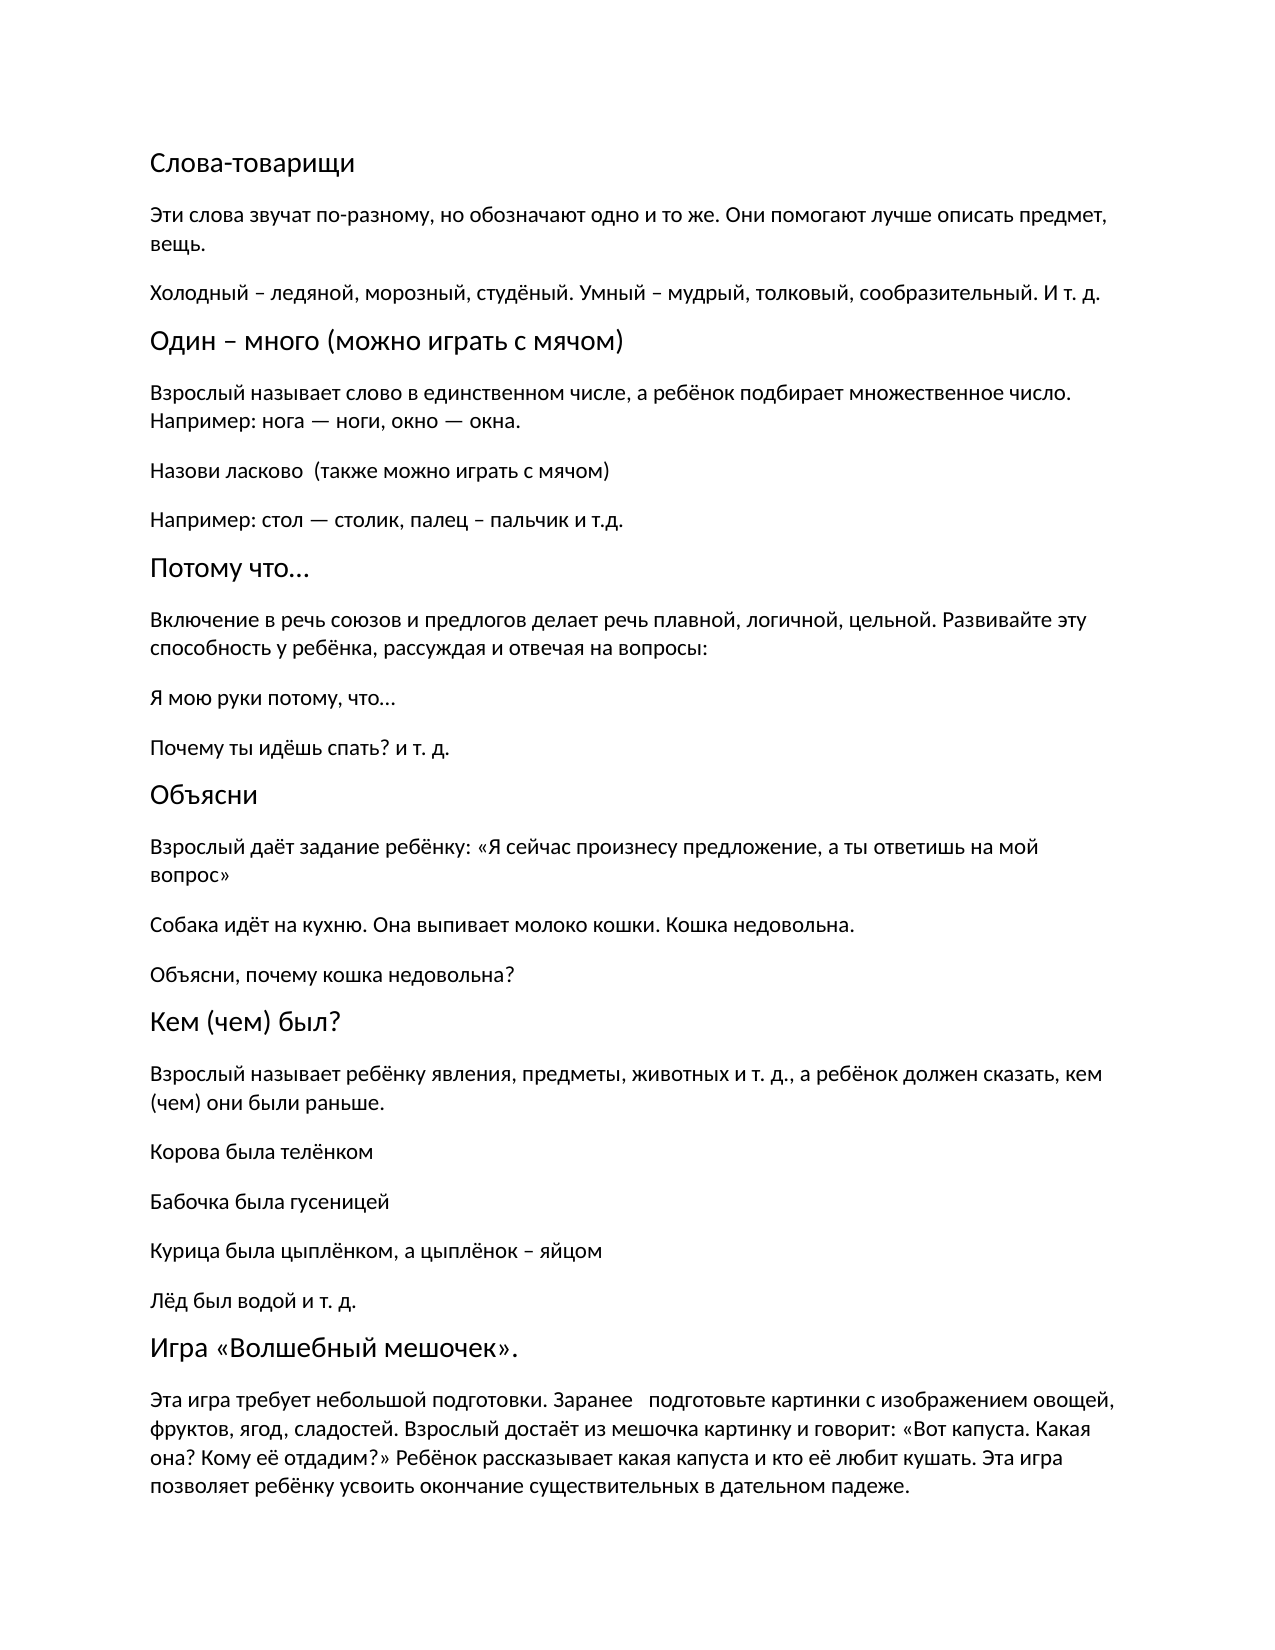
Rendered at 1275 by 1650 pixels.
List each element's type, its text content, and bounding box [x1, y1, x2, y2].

text Объясни, почему кошка недовольна? [150, 959, 1125, 988]
text Взрослый даёт задание ребёнку: «Я сейчас произнесу предложение, а ты ответишь на мой вопрос» [150, 831, 1125, 889]
text Взрослый называет ребёнку явления, предметы, животных и т. д., а ребёнок должен сказать, кем (чем) они были раньше. [150, 1058, 1125, 1116]
text Эта игра требует небольшой подготовки. Заранее подготовьте картинки с изображением овощей, фруктов, ягод, сладостей. Взрослый достаёт из мешочка картинку и говорит: «Вот капуста. Какая она? Кому её отдадим?» Ребёнок рассказывает какая капуста и кто её любит кушать. Эта игра позволяет ребёнку усвоить окончание существительных в дательном падеже. [150, 1384, 1125, 1499]
text Объясни [150, 782, 1125, 810]
text Собака идёт на кухню. Она выпивает молоко кошки. Кошка недовольна. [150, 909, 1125, 938]
text Кем (чем) был? [150, 1009, 1125, 1037]
text Я мою руки потому, что… [150, 682, 1125, 711]
text Бабочка была гусеницей [150, 1186, 1125, 1215]
text Корова была телёнком [150, 1137, 1125, 1165]
text Почему ты идёшь спать? и т. д. [150, 732, 1125, 761]
text Эти слова звучат по-разному, но обозначают одно и то же. Они помогают лучше описать предмет, вещь. [150, 199, 1125, 257]
text Потому что… [150, 554, 1125, 583]
text Слова-товарищи [150, 150, 1125, 179]
text Включение в речь союзов и предлогов делает речь плавной, логичной, цельной. Развивайте эту способность у ребёнка, рассуждая и отвечая на вопросы: [150, 604, 1125, 662]
text Один – много (можно играть с мячом) [150, 327, 1125, 356]
text Игра «Волшебный мешочек». [150, 1335, 1125, 1364]
text Взрослый называет слово в единственном числе, а ребёнок подбирает множественное число. Например: нога — ноги, окно — окна. [150, 377, 1125, 434]
text Лёд был водой и т. д. [150, 1285, 1125, 1314]
text Например: стол — столик, палец – пальчик и т.д. [150, 505, 1125, 534]
text Назови ласково (также можно играть с мячом) [150, 455, 1125, 484]
text Холодный – ледяной, морозный, студёный. Умный – мудрый, толковый, сообразительный. И т. д. [150, 278, 1125, 307]
text Курица была цыплёнком, а цыплёнок – яйцом [150, 1236, 1125, 1264]
